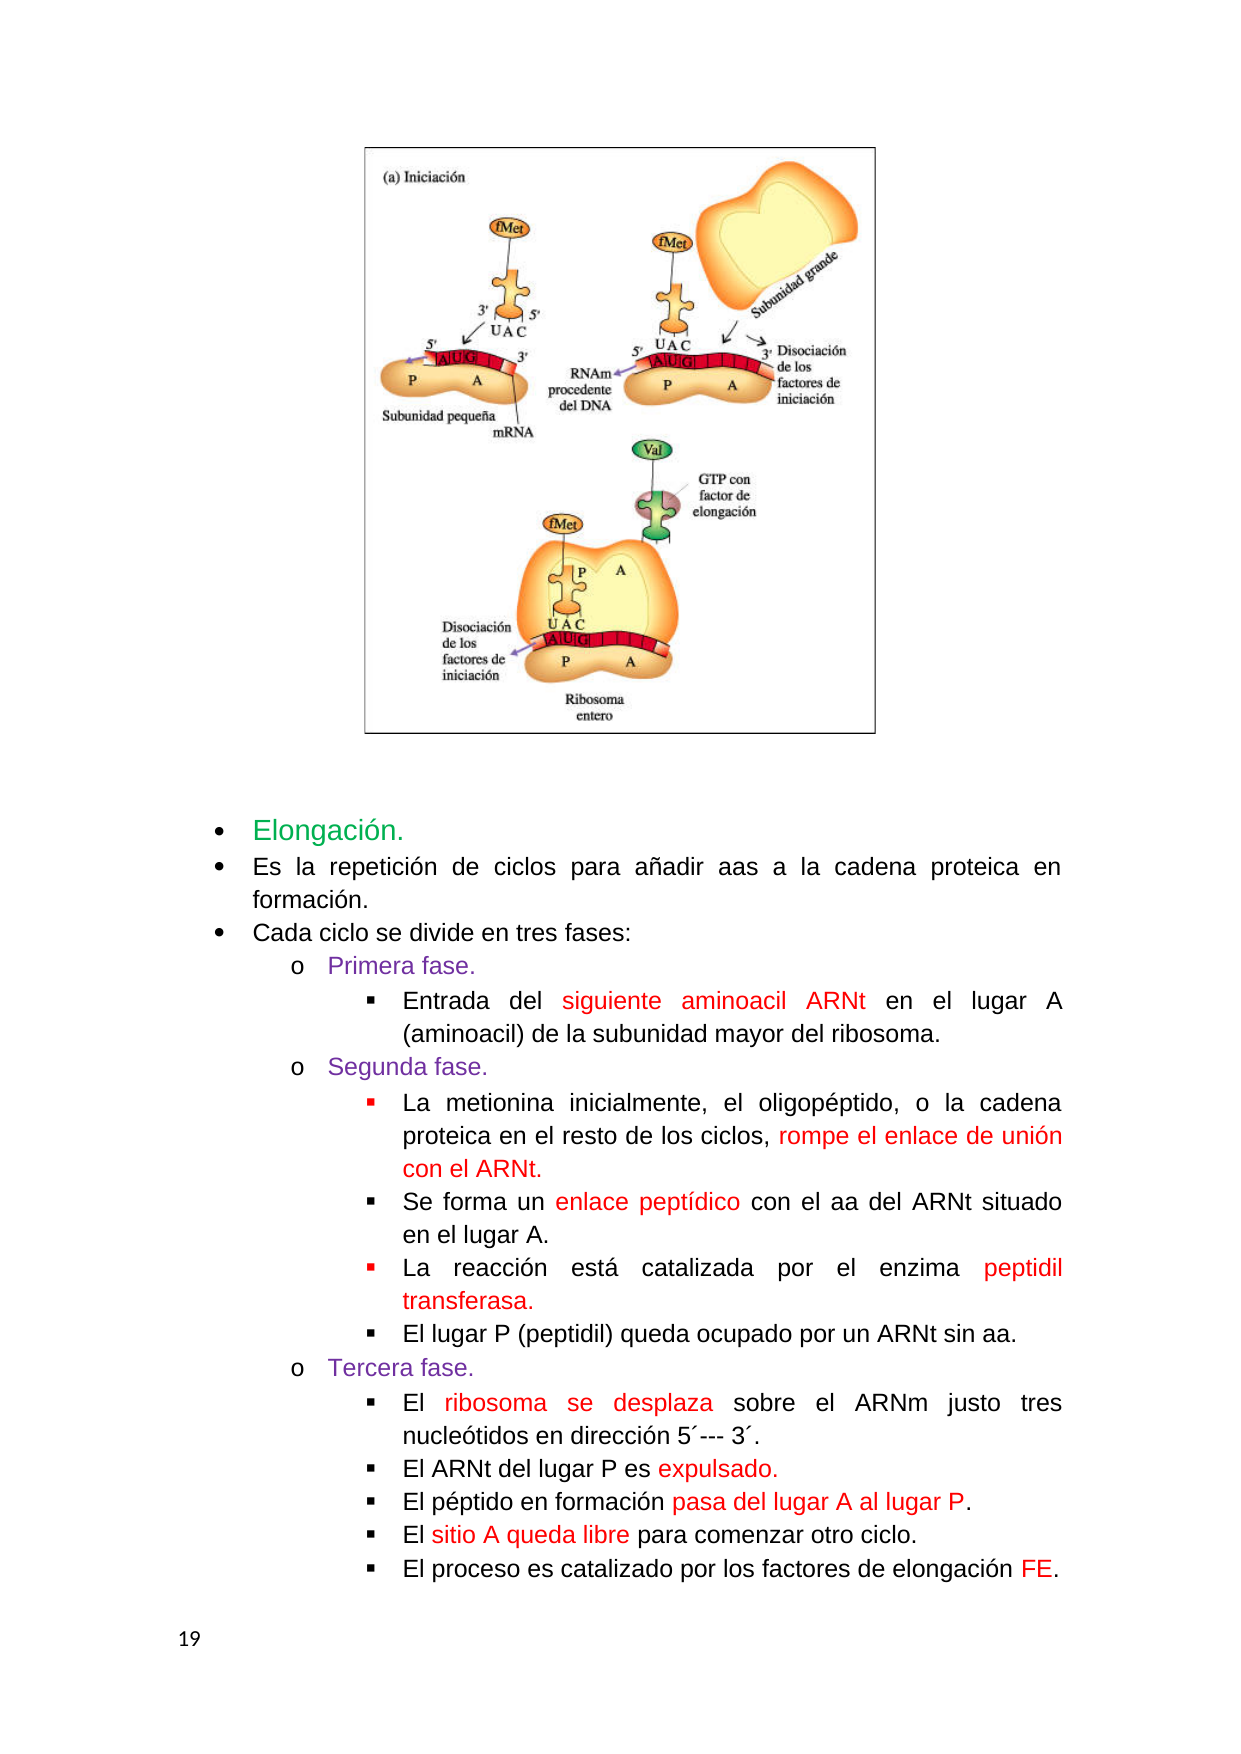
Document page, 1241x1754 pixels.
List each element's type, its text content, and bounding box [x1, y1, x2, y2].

list Tercera fase. [290, 1352, 1063, 1383]
list El péptido en formación pasa del lugar A al lugar P. [365, 1487, 1063, 1516]
list El ARNt del lugar P es expulsado. [365, 1454, 1063, 1483]
list Primera fase. [290, 951, 1063, 982]
list El sitio A queda libre para comenzar otro ciclo. [365, 1520, 1063, 1549]
list Cada ciclo se divide en tres fases: [215, 918, 1063, 946]
list La metionina inicialmente, el oligopéptido, o la cadena proteica en el resto de los ciclos, rompe el enlace de unión con el ARNt. [365, 1088, 1063, 1183]
list Se forma un enlace peptídico con el aa del ARNt situado en el lugar A. [365, 1187, 1063, 1249]
list Es la repetición de ciclos para añadir aas a la cadena proteica en formación. [215, 851, 1063, 913]
list Segunda fase. [290, 1052, 1063, 1083]
list La reacción está catalizada por el enzima peptidil transferasa. [365, 1253, 1063, 1315]
list Elongación. [215, 813, 1063, 846]
list Entrada del siguiente aminoacil ARNt en el lugar A (aminoacil) de la subunidad mayor del ribosoma. [365, 986, 1063, 1048]
list El lugar P (peptidil) queda ocupado por un ARNt sin aa. [365, 1319, 1063, 1348]
picture [364, 147, 876, 734]
list El proceso es catalizado por los factores de elongación FE. [365, 1553, 1063, 1582]
list El ribosoma se desplaza sobre el ARNm justo tres nucleótidos en dirección 5´--- 3´. [365, 1388, 1063, 1450]
